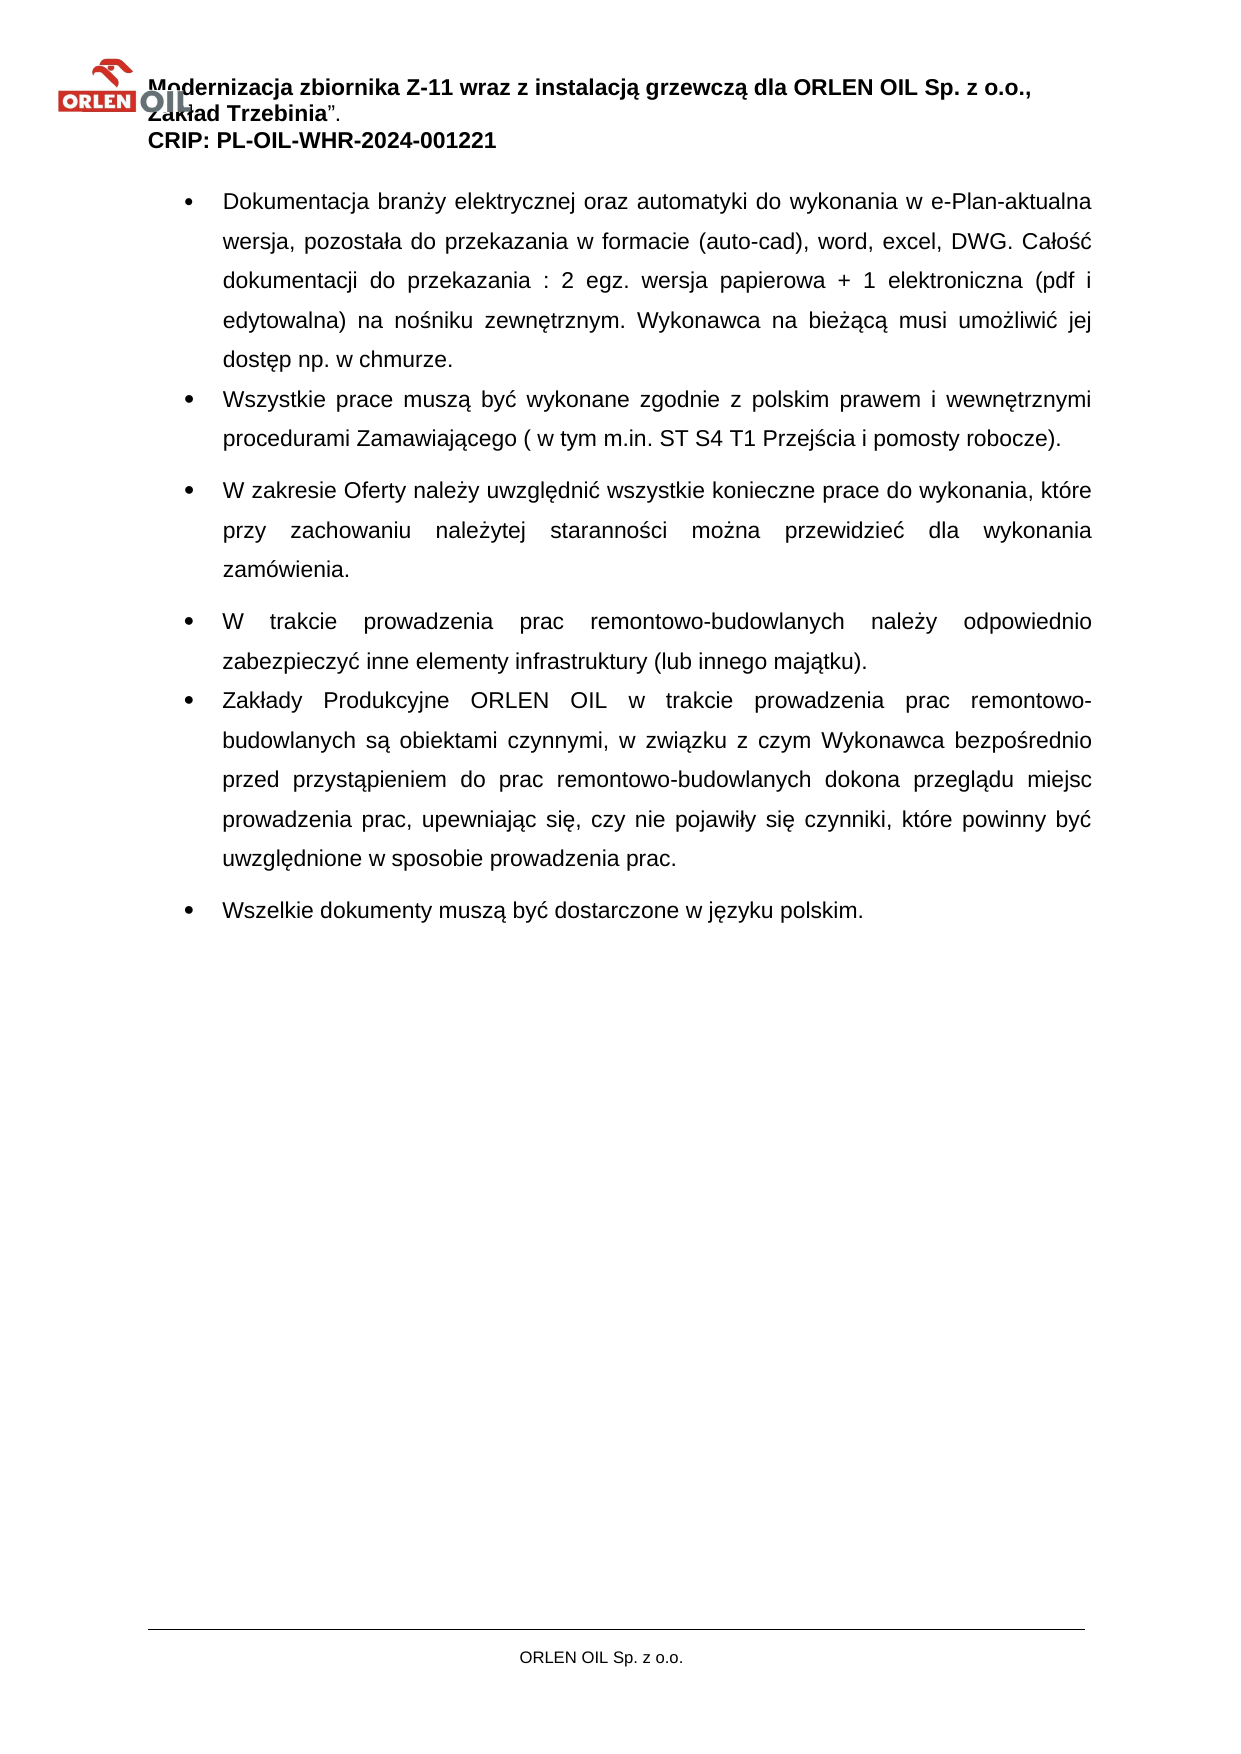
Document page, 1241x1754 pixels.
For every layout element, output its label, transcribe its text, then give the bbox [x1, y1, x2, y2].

list Wszystkie prace muszą być wykonane zgodnie z polskim prawem i wewnętrznymi procedurami Zamawiającego ( w tym m.in. ST S4 T1 Przejścia i pomosty robocze). [185, 386, 1092, 452]
list W zakresie Oferty należy uwzględnić wszystkie konieczne prace do wykonania, które przy zachowaniu należytej staranności można przewidzieć dla wykonania zamówienia. [185, 477, 1092, 582]
list Wszelkie dokumenty muszą być dostarczone w języku polskim. [185, 897, 1092, 923]
list Dokumentacja branży elektrycznej oraz automatyki do wykonania w e-Plan-aktualna wersja, pozostała do przekazania w formacie (auto-cad), word, excel, DWG. Całość dokumentacji do przekazania : 2 egz. wersja papierowa + 1 elektroniczna (pdf i edytowalna) na nośniku zewnętrznym. Wykonawca na bieżącą musi umożliwić jej dostęp np. w chmurze. [185, 188, 1092, 373]
list W trakcie prowadzenia prac remontowo-budowlanych należy odpowiednio zabezpieczyć inne elementy infrastruktury (lub innego majątku). [185, 608, 1092, 674]
list Zakłady Produkcyjne ORLEN OIL w trakcie prowadzenia prac remontowo-budowlanych są obiektami czynnymi, w związku z czym Wykonawca bezpośrednio przed przystąpieniem do prac remontowo-budowlanych dokona przeglądu miejsc prowadzenia prac, upewniając się, czy nie pojawiły się czynniki, które powinny być uwzględnione w sposobie prowadzenia prac. [185, 687, 1092, 871]
